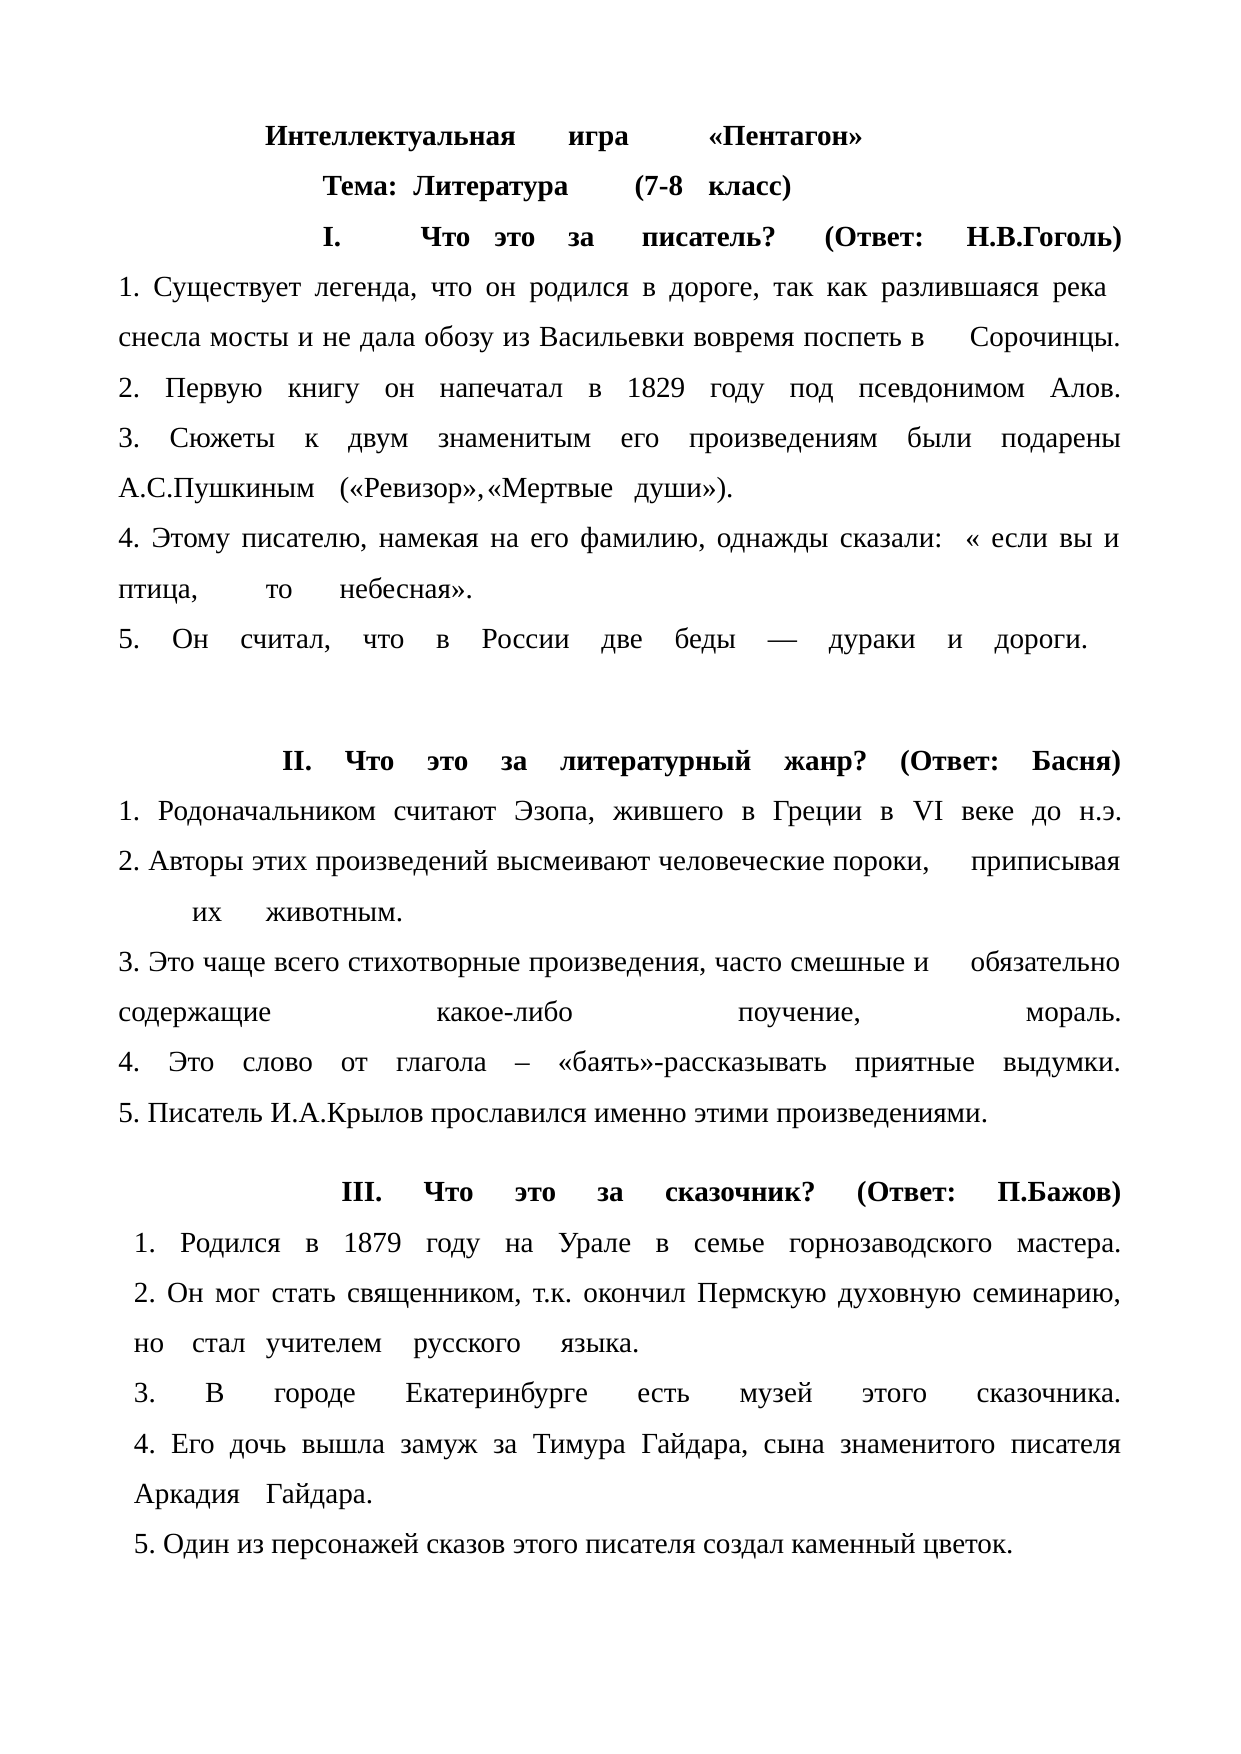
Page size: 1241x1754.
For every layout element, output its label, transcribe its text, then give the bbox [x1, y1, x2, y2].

text II. Что это за литературный жанр? (Ответ: Басня) 1. Родоначальником считают Эзопа, жившего в Греции в VI веке до н.э. 2. Авторы этих произведений высмеивают человеческие пороки, приписывая их животным. 3. Это чаще всего стихотворные произведения, часто смешные и обязательно содержащие какое-либо поучение, мораль. 4. Это слово от глагола – «баять»-рассказывать приятные выдумки. 5. Писатель И.А.Крылов прославился именно этими произведениями. [118, 743, 1122, 1128]
text Интеллектуальная игра «Пентагон» Тема: Литература (7-8 класс) I. Что это за писатель? (Ответ: Н.В.Гоголь) 1. Существует легенда, что он родился в дороге, так как разлившаяся река снесла мосты и не дала обозу из Васильевки вовремя поспеть в Сорочинцы. 2. Первую книгу он напечатал в 1829 году под псевдонимом Алов. 3. Сюжеты к двум знаменитым его произведениям были подарены А.С.Пушкиным («Ревизор», «Мертвые души»). 4. Этому писателю, намекая на его фамилию, однажды сказали: « если вы и птица, то небесная». 5. Он считал, что в России две беды — дураки и дороги. [118, 118, 1122, 699]
text III. Что это за сказочник? (Ответ: П.Бажов) 1. Родился в 1879 году на Урале в семье горнозаводского мастера. 2. Он мог стать священником, т.к. окончил Пермскую духовную семинарию, но стал учителем русского языка. 3. В городе Екатеринбурге есть музей этого сказочника. 4. Его дочь вышла замуж за Тимура Гайдара, сына знаменитого писателя Аркадия Гайдара. 5. Один из персонажей сказов этого писателя создал каменный цветок. [134, 1174, 1122, 1560]
